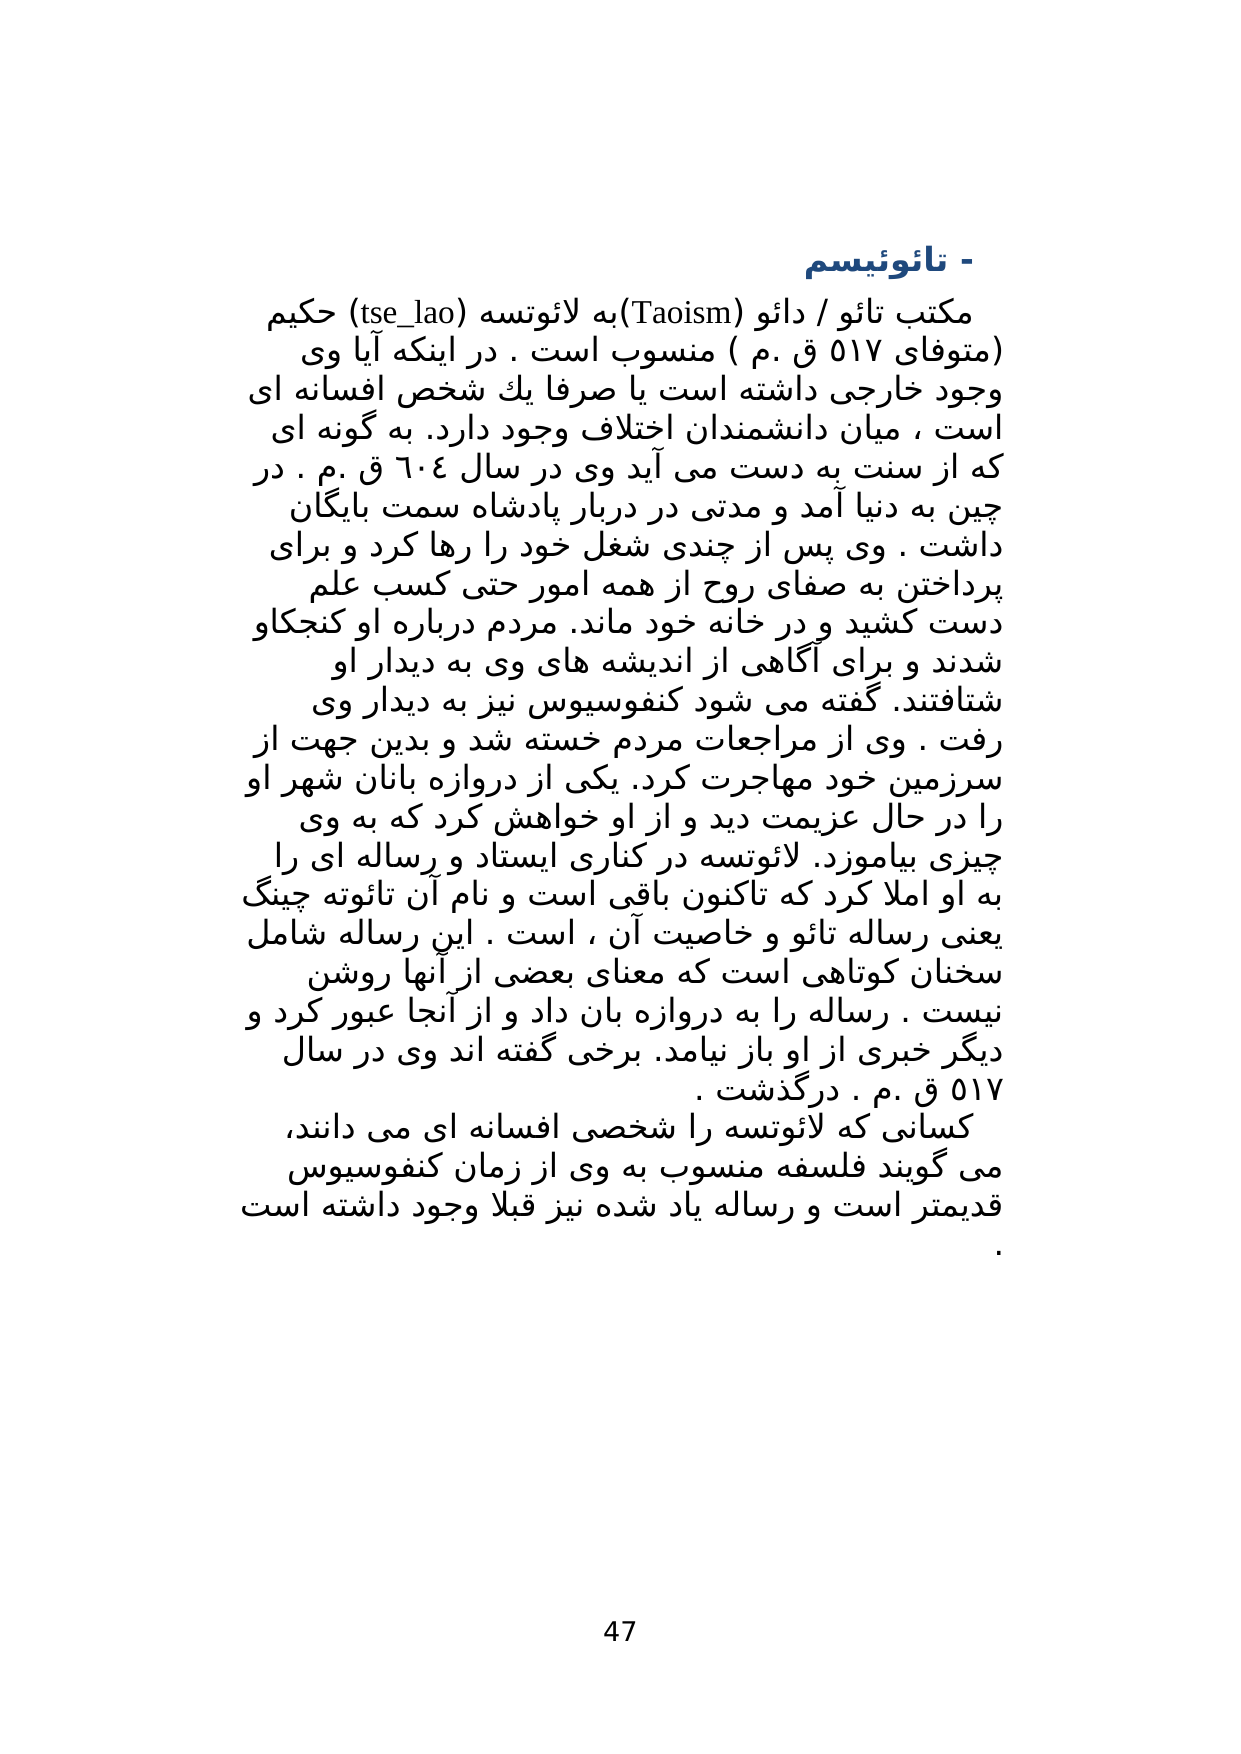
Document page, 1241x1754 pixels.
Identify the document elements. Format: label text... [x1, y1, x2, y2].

text كسانى كه لائوتسه را شخصى افسانه اى مى دانند، مى گويند فلسفه منسوب به وى از زمان كنفوسيوس قديمتر است و رساله ياد شده نيز قبلا وجود داشته است . [236, 1108, 1004, 1263]
subtitle - تائوئيسم [236, 241, 1004, 279]
text مكتب تائو / دائو (Taoism)به لائوتسه (tse_lao) حكيم (متوفاى ٥١٧ ق .م ) منسوب است . در اينكه آيا وى وجود خارجى داشته است يا صرفا يك شخص افسانه اى است ، ميان دانشمندان اختلاف وجود دارد. به گونه اى كه از سنت به دست مى آيد وى در سال ٦٠٤ ق .م . در چين به دنيا آمد و مدتى در دربار پادشاه سمت بايگان داشت . وى پس از چندى شغل خود را رها كرد و براى پرداختن به صفاى روح از همه امور حتى كسب علم دست كشيد و در خانه خود ماند. مردم درباره او كنجكاو شدند و براى آگاهى از انديشه هاى وى به ديدار او شتافتند. گفته مى شود كنفوسيوس نيز به ديدار وى رفت . وى از مراجعات مردم خسته شد و بدين جهت از سرزمين خود مهاجرت كرد. يكى از دروازه بانان شهر او را در حال عزيمت ديد و از او خواهش كرد كه به وى چيزى بياموزد. لائوتسه در كنارى ايستاد و رساله اى را به او املا كرد كه تاكنون باقى است و نام آن تائوته چينگ يعنى رساله تائو و خاصيت آن ، است . اين رساله شامل سخنان كوتاهى است كه معناى بعضى از آنها روشن نيست . رساله را به دروازه بان داد و از آنجا عبور كرد و ديگر خبرى از او باز نيامد. برخى گفته اند وى در سال ٥١٧ ق .م . درگذشت . [236, 292, 1004, 1108]
